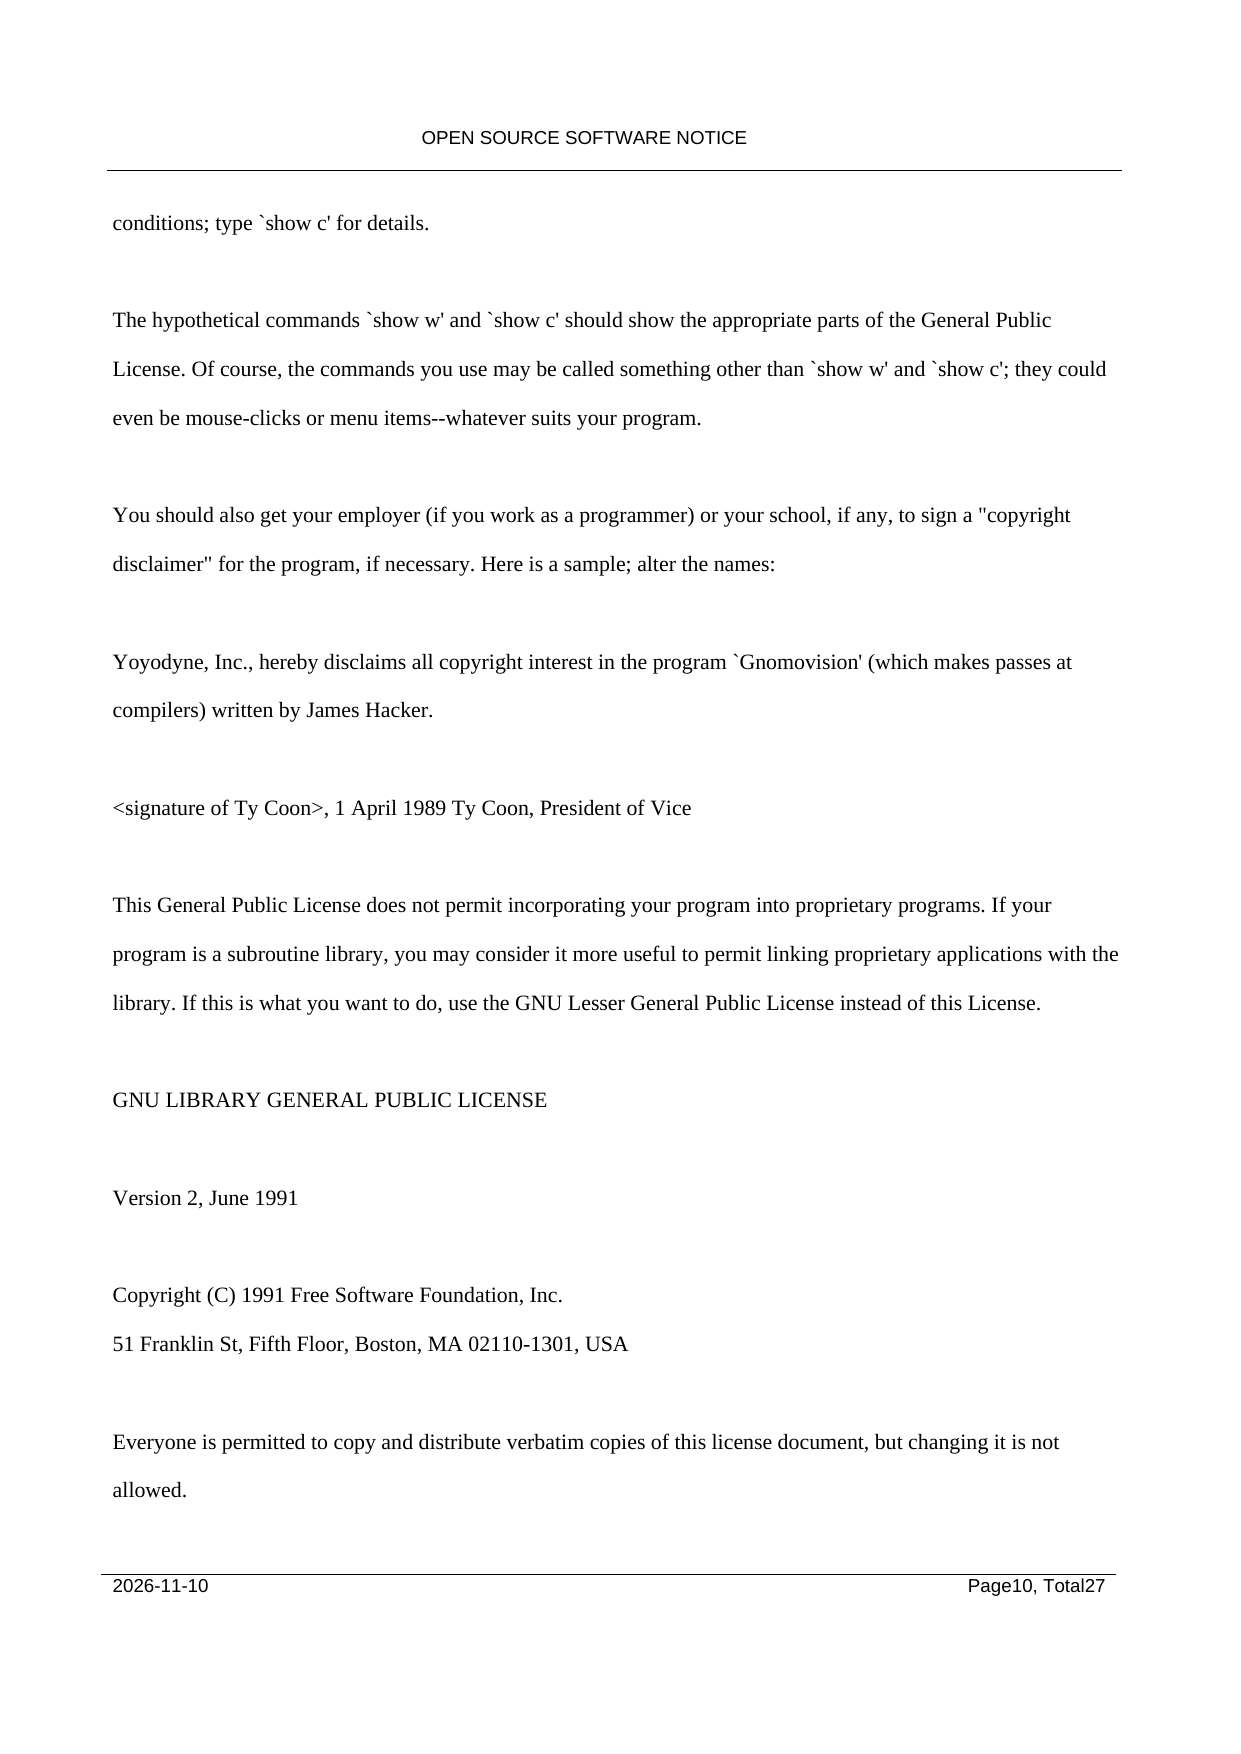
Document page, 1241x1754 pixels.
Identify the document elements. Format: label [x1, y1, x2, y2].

text [112, 206, 1128, 1506]
